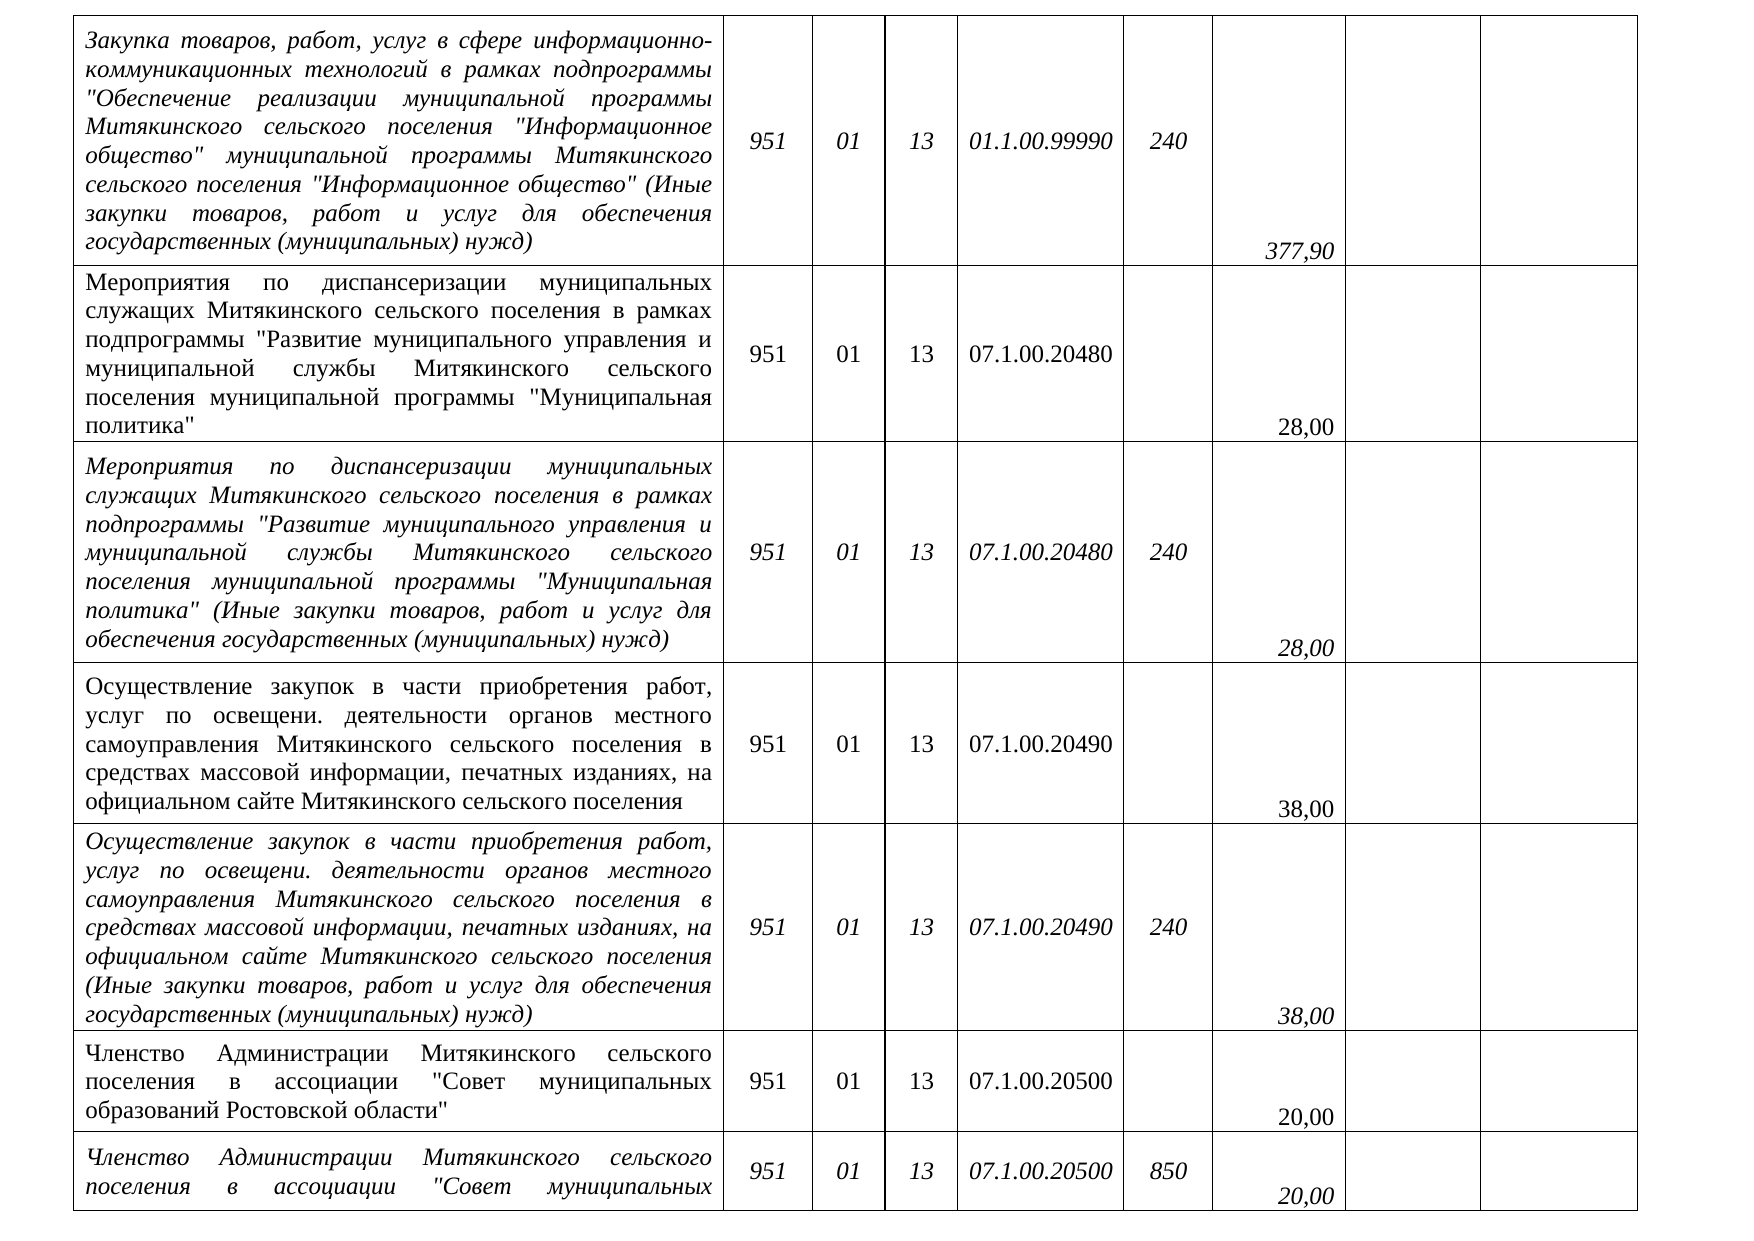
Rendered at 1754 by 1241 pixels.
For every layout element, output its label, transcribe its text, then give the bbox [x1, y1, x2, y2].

table_cell Членство Администрации Митякинского сельского поселения в ассоциации "Совет муниципальных образований Ростовской области" [74, 1031, 723, 1131]
table_cell 951 [724, 442, 812, 662]
table_cell [1481, 824, 1637, 1029]
table_cell [1124, 1031, 1212, 1131]
table_cell [1346, 266, 1480, 441]
table_cell 13 [886, 266, 957, 441]
table_cell 951 [724, 824, 812, 1029]
table_cell [1346, 442, 1480, 662]
table_cell [1124, 663, 1212, 823]
table_cell 01 [813, 442, 884, 662]
table_cell [1346, 1132, 1480, 1209]
table_cell [1124, 266, 1212, 441]
table_cell 01 [813, 663, 884, 823]
table_cell Мероприятия по диспансеризации муниципальных служащих Митякинского сельского поселения в рамках подпрограммы "Развитие муниципального управления и муниципальной службы Митякинского сельского поселения муниципальной программы "Муниципальная политика" [74, 266, 723, 441]
table_cell 13 [886, 1031, 957, 1131]
table_cell 28,00 [1213, 442, 1345, 662]
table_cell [74, 1132, 723, 1209]
table_cell 13 [886, 824, 957, 1029]
table_cell 01 [813, 16, 884, 264]
table_cell 951 [724, 16, 812, 264]
table_cell 240 [1124, 824, 1212, 1029]
table_cell 07.1.00.20480 [958, 442, 1123, 662]
table_cell 13 [886, 663, 957, 823]
table_cell 240 [1124, 16, 1212, 264]
table_cell [1346, 824, 1480, 1029]
table_cell 13 [886, 16, 957, 264]
table_cell [1346, 16, 1480, 264]
table_cell 01 [813, 824, 884, 1029]
table_cell 13 [886, 1132, 957, 1209]
table_cell [1481, 16, 1637, 264]
table_cell 01 [813, 266, 884, 441]
table_cell 07.1.00.20490 [958, 663, 1123, 823]
table_cell 240 [1124, 442, 1212, 662]
table_cell 13 [886, 442, 957, 662]
table_cell 07.1.00.20480 [958, 266, 1123, 441]
table_cell [1481, 442, 1637, 662]
table_cell [1346, 663, 1480, 823]
table_cell 38,00 [1213, 663, 1345, 823]
table_cell 951 [724, 663, 812, 823]
table_cell [1481, 266, 1637, 441]
table_cell Мероприятия по диспансеризации муниципальных служащих Митякинского сельского поселения в рамках подпрограммы "Развитие муниципального управления и муниципальной службы Митякинского сельского поселения муниципальной программы "Муниципальная политика" (Иные закупки товаров, работ и услуг для обеспечения государственных (муниципальных) нужд) [74, 442, 723, 662]
table_cell Осуществление закупок в части приобретения работ, услуг по освещени. деятельности органов местного самоуправления Митякинского сельского поселения в средствах массовой информации, печатных изданиях, на официальном сайте Митякинского сельского поселения (Иные закупки товаров, работ и услуг для обеспечения государственных (муниципальных) нужд) [74, 824, 723, 1029]
table_cell 07.1.00.20490 [958, 824, 1123, 1029]
table_cell Осуществление закупок в части приобретения работ, услуг по освещени. деятельности органов местного самоуправления Митякинского сельского поселения в средствах массовой информации, печатных изданиях, на официальном сайте Митякинского сельского поселения [74, 663, 723, 823]
table_cell 850 [1124, 1132, 1212, 1209]
table_cell [1481, 1132, 1637, 1209]
table_cell [1481, 663, 1637, 823]
table_cell 951 [724, 1132, 812, 1209]
table_cell Закупка товаров, работ, услуг в сфере информационно-коммуникационных технологий в рамках подпрограммы "Обеспечение реализации муниципальной программы Митякинского сельского поселения "Информационное общество" муниципальной программы Митякинского сельского поселения "Информационное общество" (Иные закупки товаров, работ и услуг для обеспечения государственных (муниципальных) нужд) [74, 16, 723, 264]
table_cell 07.1.00.20500 [958, 1031, 1123, 1131]
table_cell [1346, 1031, 1480, 1131]
table_cell 20,00 [1213, 1031, 1345, 1131]
table_cell 38,00 [1213, 824, 1345, 1029]
table_cell 01 [813, 1031, 884, 1131]
table_cell 28,00 [1213, 266, 1345, 441]
table_cell 01.1.00.99990 [958, 16, 1123, 264]
table_cell [1481, 1031, 1637, 1131]
table_cell 377,90 [1213, 16, 1345, 264]
table_cell 951 [724, 1031, 812, 1131]
table_cell 07.1.00.20500 [958, 1132, 1123, 1209]
table_cell 951 [724, 266, 812, 441]
table_cell 01 [813, 1132, 884, 1209]
table_cell 20,00 [1213, 1132, 1345, 1209]
